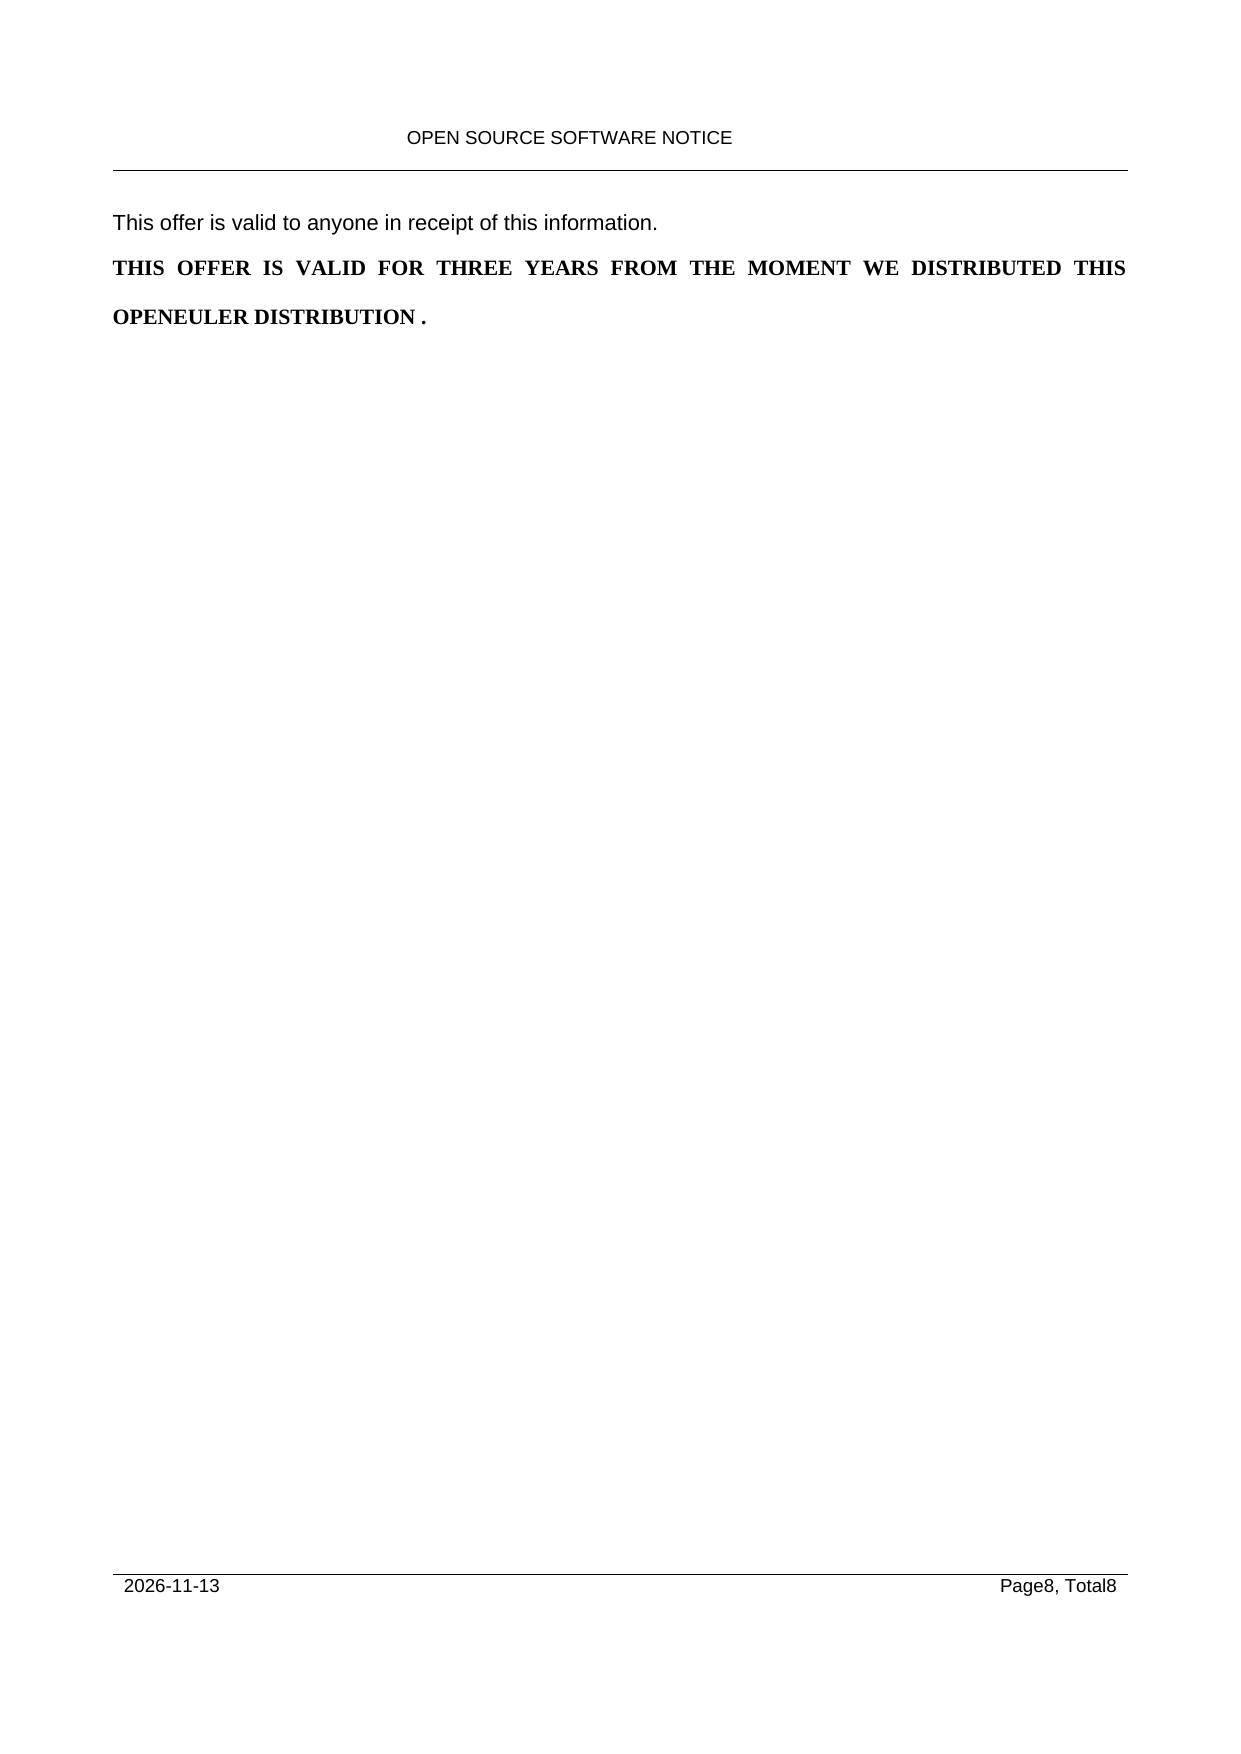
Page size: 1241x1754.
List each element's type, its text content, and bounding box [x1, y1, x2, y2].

text THIS OFFER IS VALID FOR THREE YEARS FROM THE MOMENT WE DISTRIBUTED THIS OPENEULER DISTRIBUTION . [112, 251, 1128, 333]
text This offer is valid to anyone in receipt of this information. [112, 206, 1128, 239]
